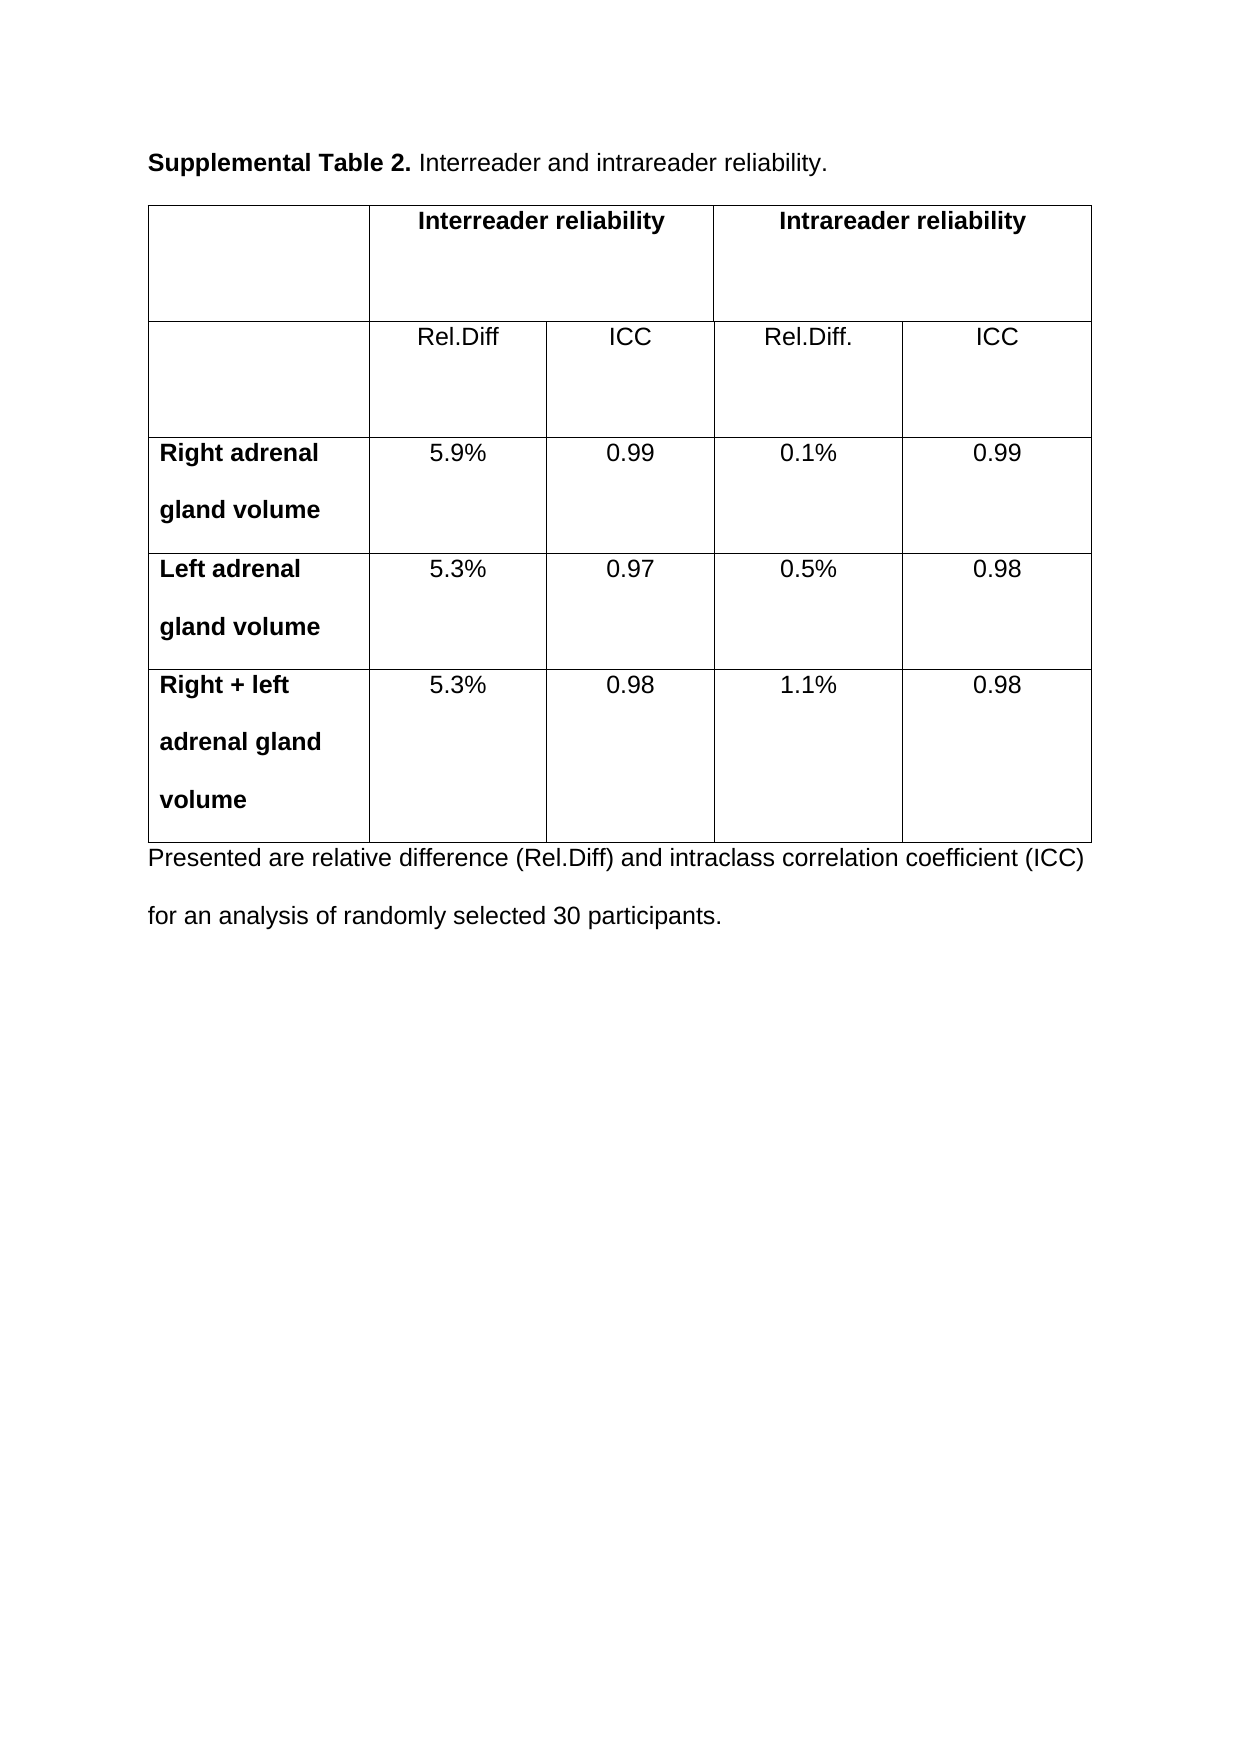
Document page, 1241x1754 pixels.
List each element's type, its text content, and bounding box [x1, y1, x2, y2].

table_header Intrareader reliability [714, 206, 1091, 321]
table_header Interreader reliability [370, 206, 713, 321]
text Presented are relative difference (Rel.Diff) and intraclass correlation coefficient (ICC) for an analysis of randomly selected 30 participants. [148, 843, 1093, 929]
table_cell 5.9% [370, 438, 546, 553]
table_cell Left adrenal gland volume [149, 554, 369, 669]
table_cell Right + left adrenal gland volume [149, 670, 369, 842]
table_cell 5.3% [370, 554, 546, 669]
table_cell Rel.Diff. [715, 322, 902, 437]
table_cell 0.1% [715, 438, 902, 553]
table_header [149, 206, 369, 321]
table_cell 0.98 [903, 554, 1091, 669]
table_cell 1.1% [715, 670, 902, 842]
table_cell Right adrenal gland volume [149, 438, 369, 553]
table_cell 0.98 [903, 670, 1091, 842]
table_cell 5.3% [370, 670, 546, 842]
table_cell 0.98 [547, 670, 714, 842]
table_cell 0.99 [547, 438, 714, 553]
table_cell 0.97 [547, 554, 714, 669]
table_cell 0.5% [715, 554, 902, 669]
table_cell ICC [547, 322, 714, 437]
table_cell 0.99 [903, 438, 1091, 553]
table_cell ICC [903, 322, 1091, 437]
table_cell Rel.Diff [370, 322, 546, 437]
table_cell [149, 322, 369, 437]
text Supplemental Table 2. Interreader and intrareader reliability. [148, 148, 1093, 176]
